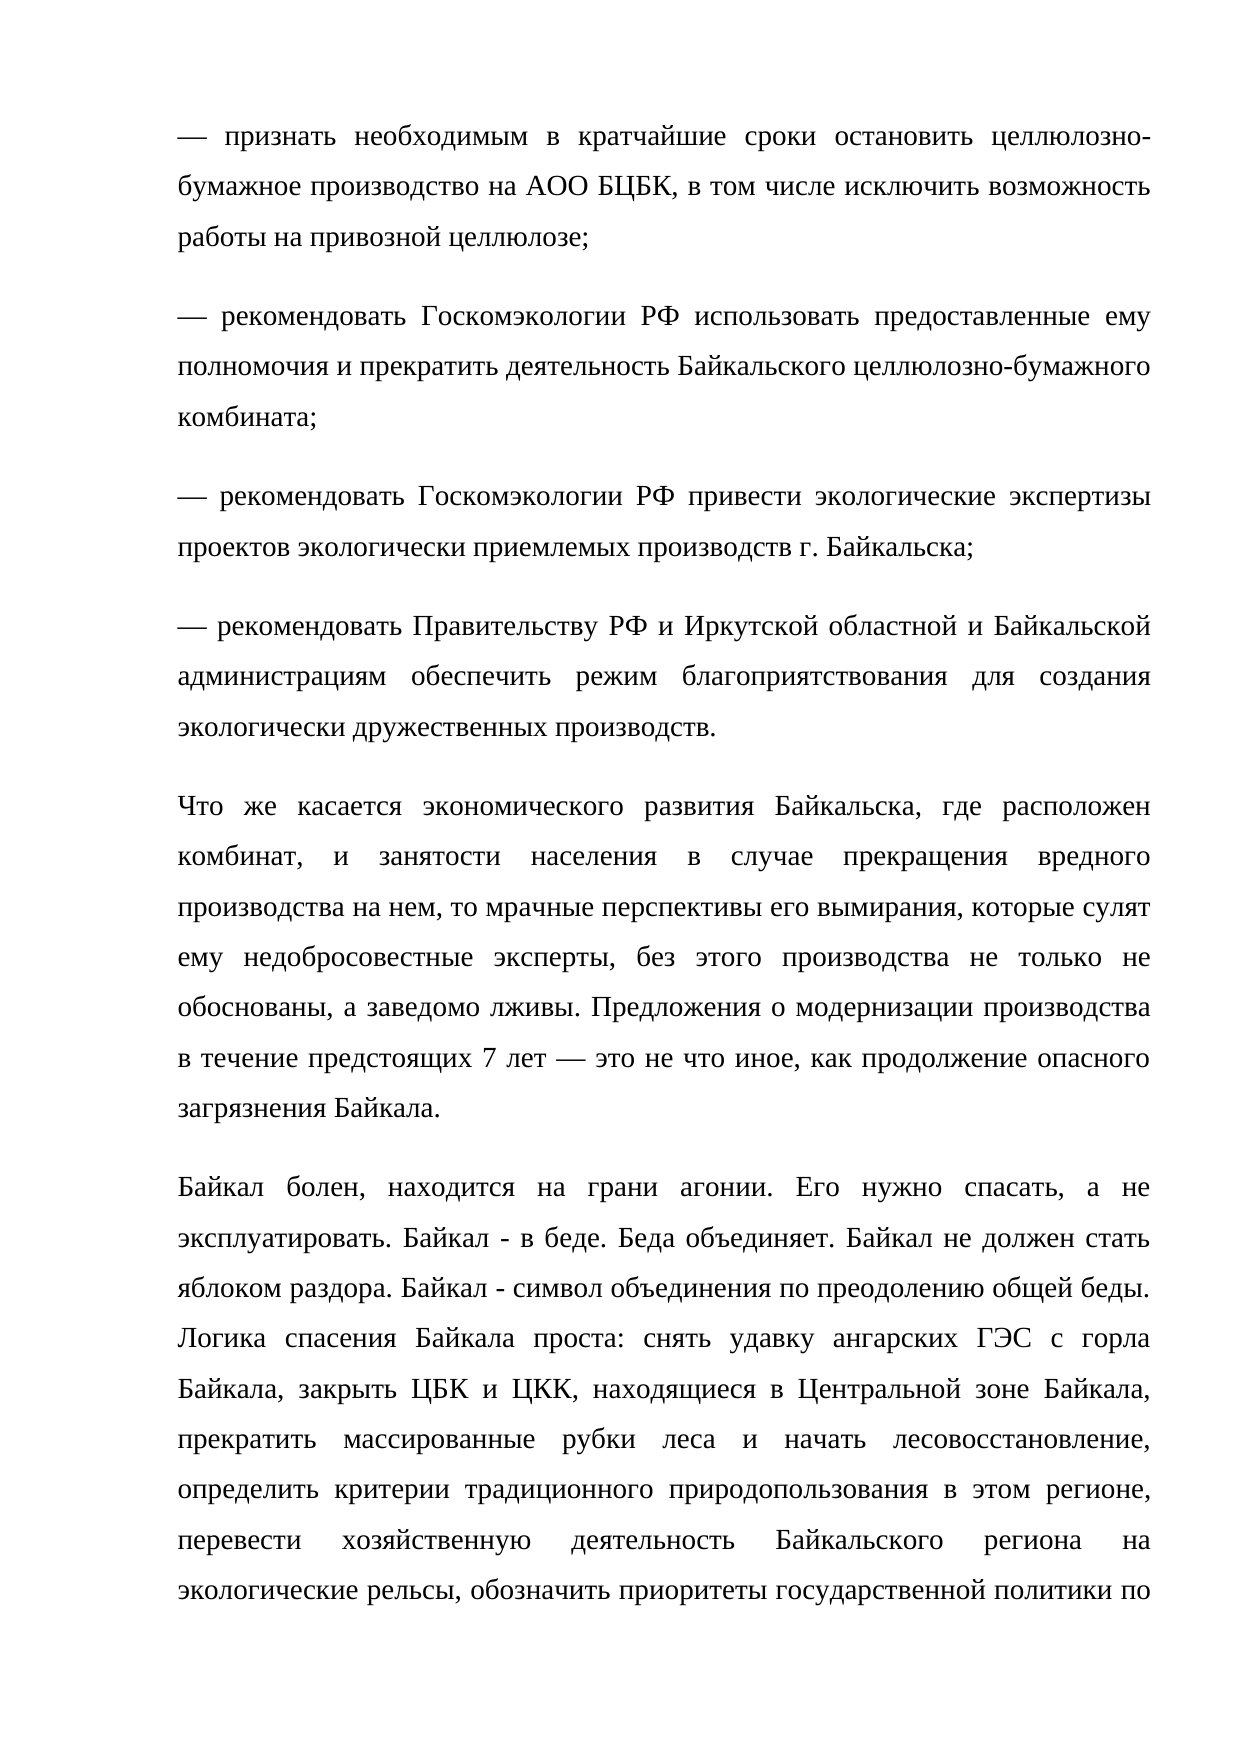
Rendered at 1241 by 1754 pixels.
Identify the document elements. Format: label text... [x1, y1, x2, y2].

text Что же касается экономического развития Байкальска, где расположен комбинат, и занятости населения в случае прекращения вредного производства на нем, то мрачные перспективы его вымирания, которые сулят ему недобросовестные эксперты, без этого производства не только не обоснованы, а заведомо лживы. Предложения о модернизации производства в течение предстоящих 7 лет — это не что иное, как продолжение опасного загрязнения Байкала. [177, 788, 1152, 1124]
text — рекомендовать Госкомэкологии РФ привести экологические экспертизы проектов экологически приемлемых производств г. Байкальска; [177, 478, 1152, 562]
text — рекомендовать Госкомэкологии РФ использовать предоставленные ему полномочия и прекратить деятельность Байкальского целлюлозно-бумажного комбината; [177, 298, 1152, 432]
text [177, 1169, 1152, 1606]
text — признать необходимым в кратчайшие сроки остановить целлюлозно-бумажное производство на АОО БЦБК, в том числе исключить возможность работы на привозной целлюлозе; [177, 118, 1152, 252]
text — рекомендовать Правительству РФ и Иркутской областной и Байкальской администрациям обеспечить режим благоприятствования для создания экологически дружественных производств. [177, 608, 1152, 742]
